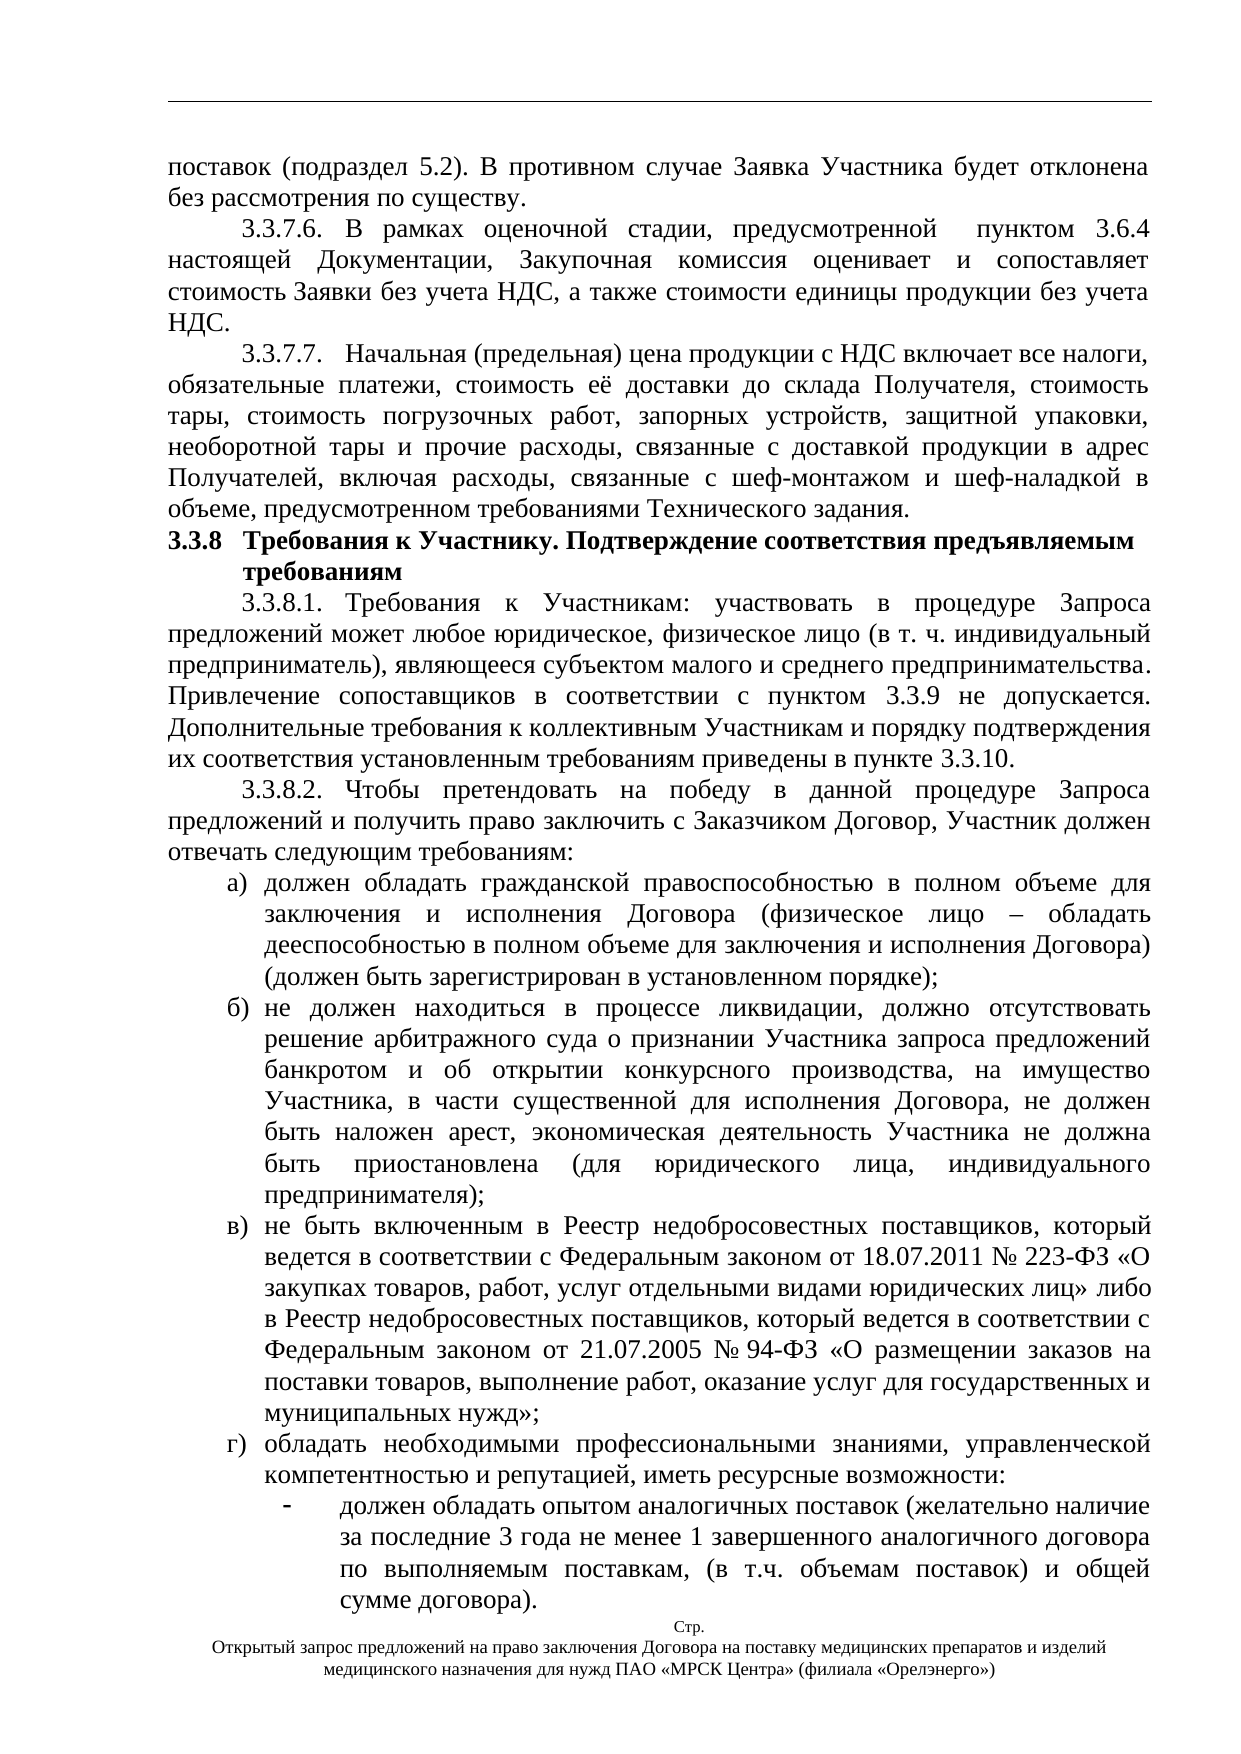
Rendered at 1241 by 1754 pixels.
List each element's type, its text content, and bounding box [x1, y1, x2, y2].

list не быть включенным в Реестр недобросовестных поставщиков, который ведется в соответствии с Федеральным законом от 18.07.2011 № 223-ФЗ «О закупках товаров, работ, услуг отдельными видами юридических лиц» либо в Реестр недобросовестных поставщиков, который ведется в соответствии с Федеральным законом от 21.07.2005 № 94-ФЗ «О размещении заказов на поставки товаров, выполнение работ, оказание услуг для государственных и муниципальных нужд»; [227, 1209, 1152, 1427]
list должен обладать гражданской правоспособностью в полном объеме для заключения и исполнения Договора (физическое лицо – обладать дееспособностью в полном объеме для заключения и исполнения Договора) (должен быть зарегистрирован в установленном порядке); [227, 866, 1152, 991]
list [168, 150, 1150, 212]
list Требования к Участникам: участвовать в процедуре Запроса предложений может любое юридическое, физическое лицо (в т. ч. индивидуальный предприниматель), являющееся субъектом малого и среднего предпринимательства. Привлечение сопоставщиков в соответствии с пунктом 3.3.9 не допускается. Дополнительные требования к коллективным Участникам и порядку подтверждения их соответствия установленным требованиям приведены в пункте 3.3.10. [168, 586, 1152, 773]
subtitle Требования к Участнику. Подтверждение соответствия предъявляемым требованиям [168, 524, 1152, 586]
list Чтобы претендовать на победу в данной процедуре Запроса предложений и получить право заключить с Заказчиком Договор, Участник должен отвечать следующим требованиям: [168, 773, 1152, 866]
list Начальная (предельная) цена продукции с НДС включает все налоги, обязательные платежи, стоимость её доставки до склада Получателя, стоимость тары, стоимость погрузочных работ, запорных устройств, защитной упаковки, необоротной тары и прочие расходы, связанные с доставкой продукции в адрес Получателей, включая расходы, связанные с шеф-монтажом и шеф-наладкой в объеме, предусмотренном требованиями Технического задания. [168, 337, 1150, 524]
list В рамках оценочной стадии, предусмотренной пунктом 3.6.4 настоящей Документации, Закупочная комиссия оценивает и сопоставляет стоимость Заявки без учета НДС, а также стоимости единицы продукции без учета НДС. [168, 212, 1150, 337]
list не должен находиться в процессе ликвидации, должно отсутствовать решение арбитражного суда о признании Участника запроса предложений банкротом и об открытии конкурсного производства, на имущество Участника, в части существенной для исполнения Договора, не должен быть наложен арест, экономическая деятельность Участника не должна быть приостановлена (для юридического лица, индивидуального предпринимателя); [227, 991, 1152, 1209]
list должен обладать опытом аналогичных поставок (желательно наличие за последние 3 года не менее 1 завершенного аналогичного договора по выполняемым поставкам, (в т.ч. объемам поставок) и общей сумме договора). [282, 1489, 1152, 1614]
list обладать необходимыми профессиональными знаниями, управленческой компетентностью и репутацией, иметь ресурсные возможности: [227, 1427, 1152, 1489]
